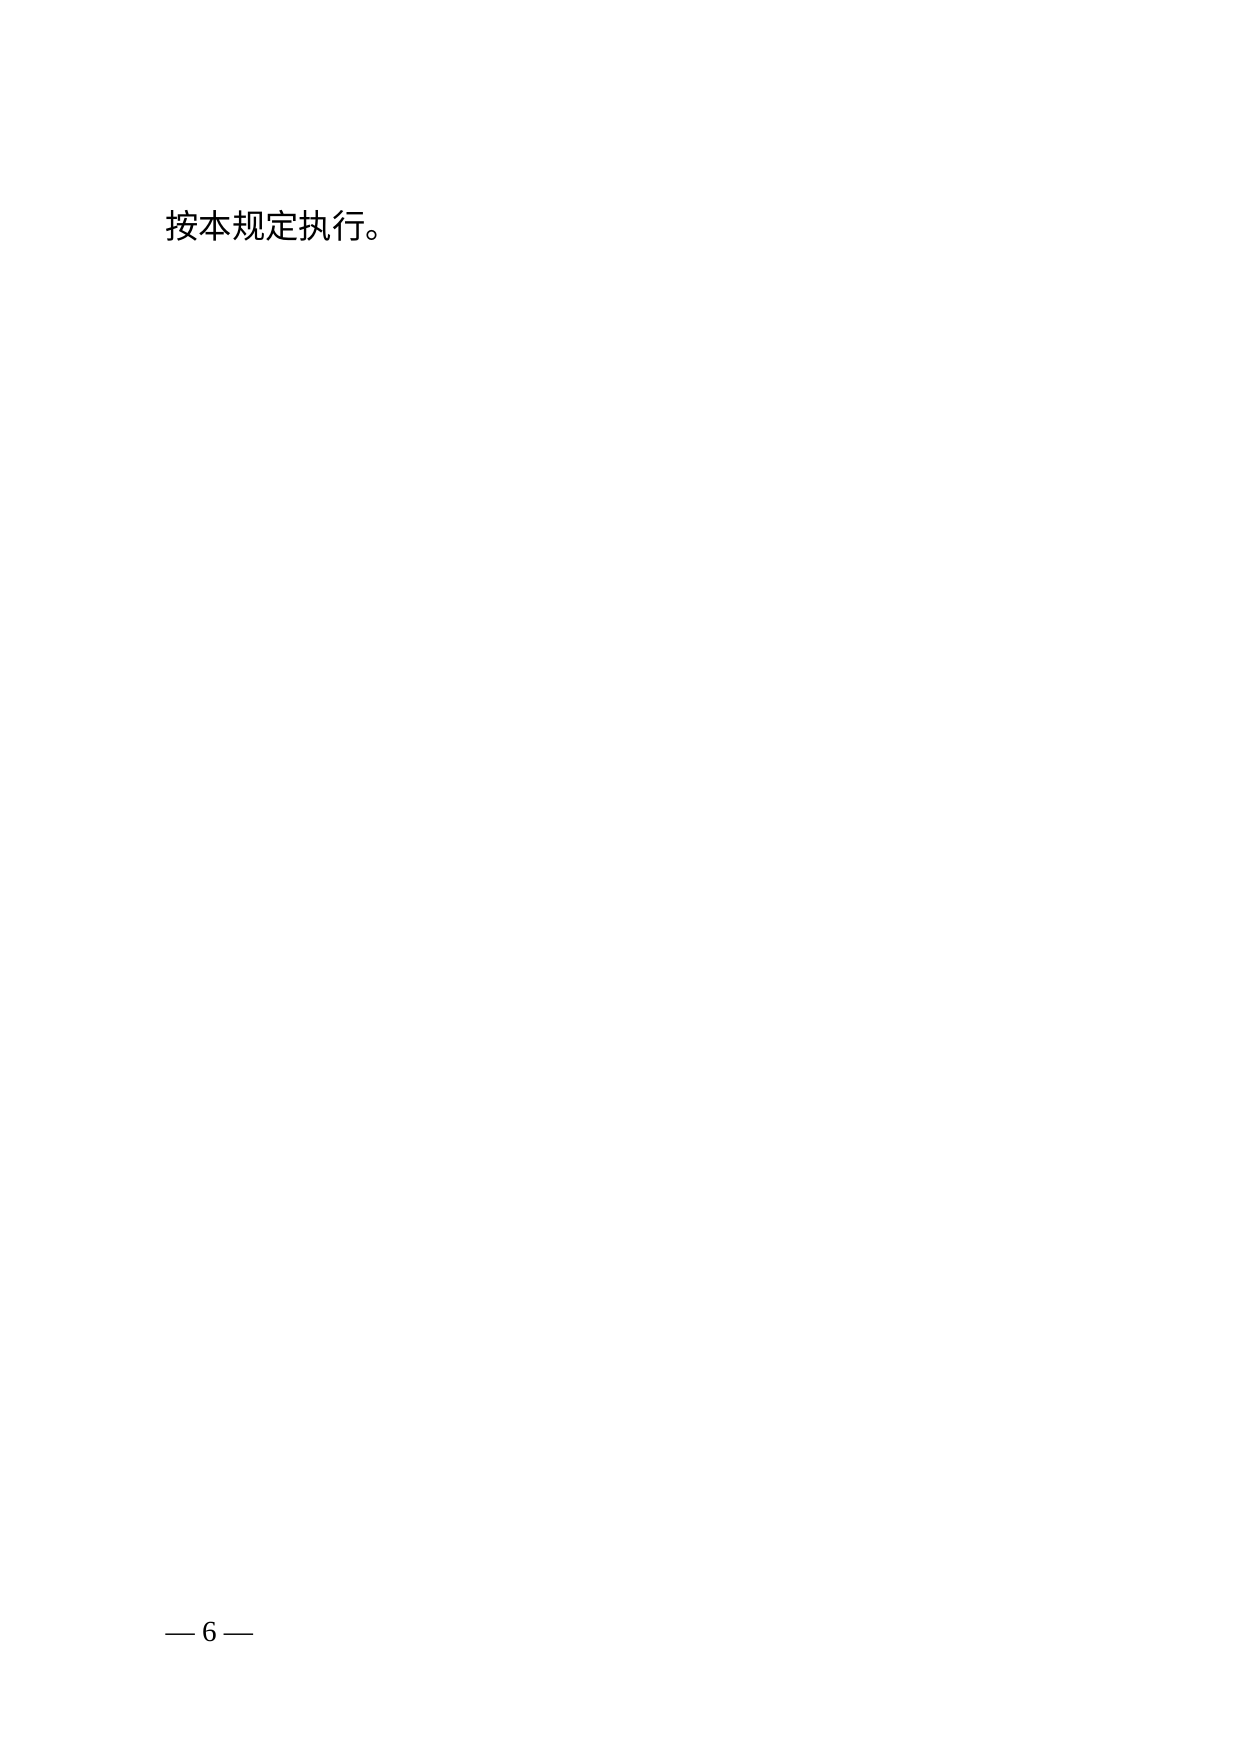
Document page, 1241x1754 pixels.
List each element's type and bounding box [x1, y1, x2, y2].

text [165, 178, 1075, 270]
